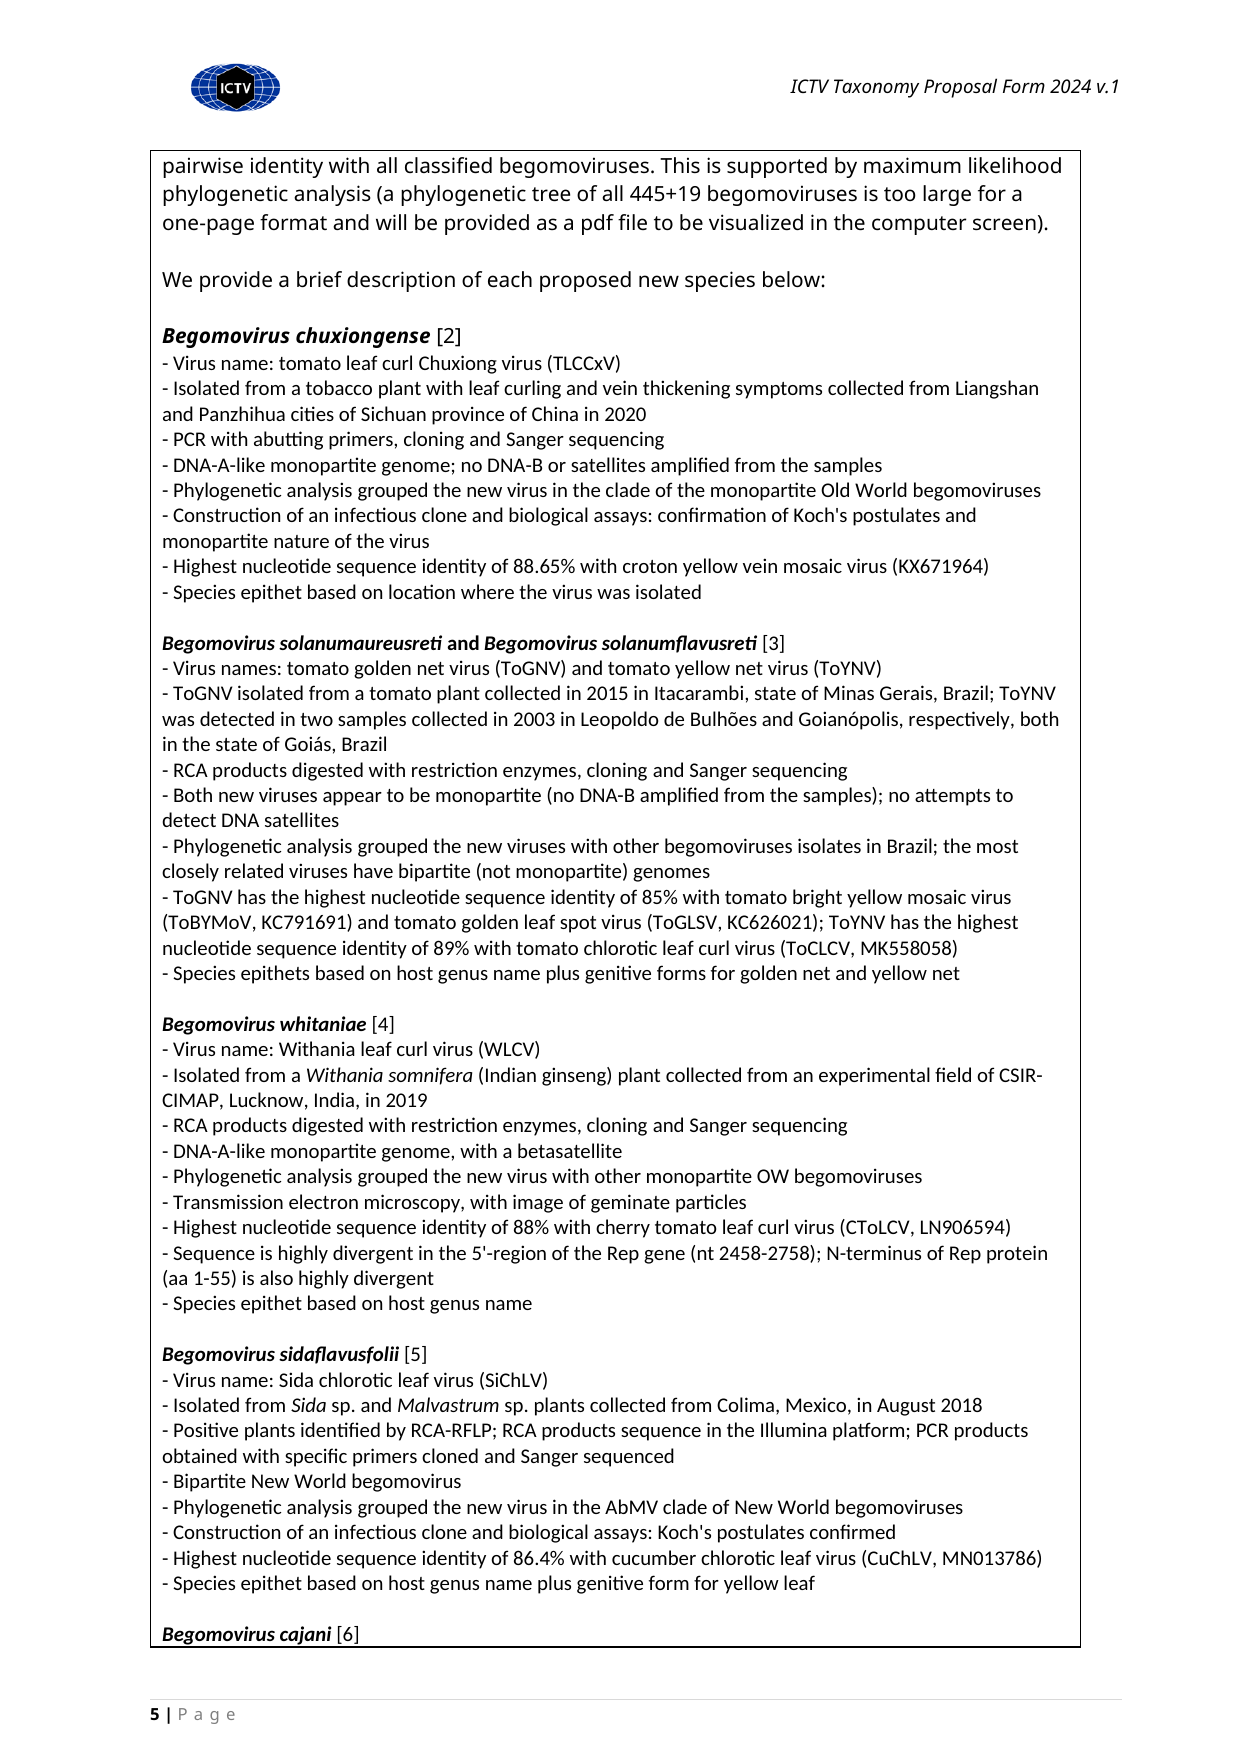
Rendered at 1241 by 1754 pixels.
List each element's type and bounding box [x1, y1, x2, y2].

table_cell [151, 151, 1080, 1646]
picture [190, 56, 282, 113]
